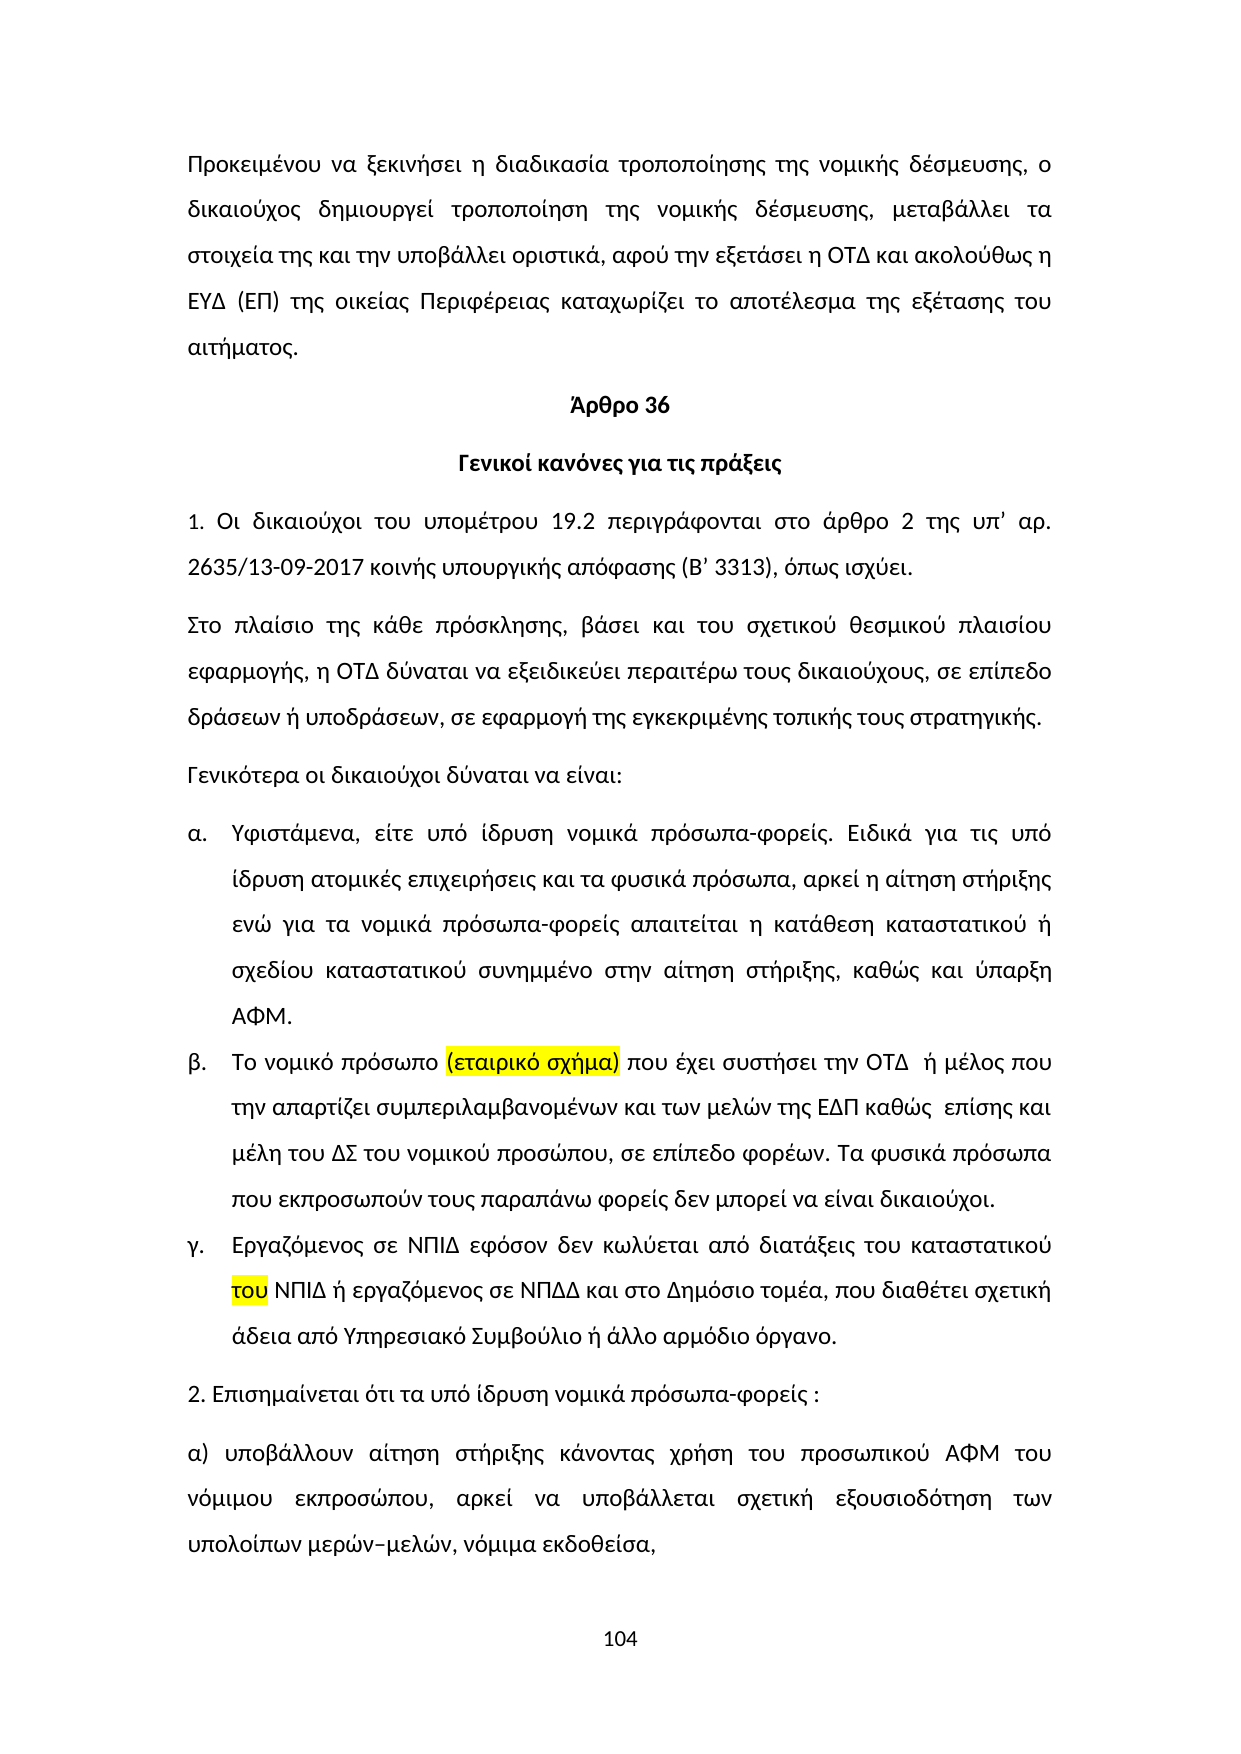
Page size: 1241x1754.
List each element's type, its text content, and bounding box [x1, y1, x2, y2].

list β. Το νομικό πρόσωπο (εταιρικό σχήμα) που έχει συστήσει την ΟΤΔ ή μέλος που την απαρτίζει συμπεριλαμβανομένων και των μελών της ΕΔΠ καθώς επίσης και μέλη του ΔΣ του νομικού προσώπου, σε επίπεδο φορέων. Τα φυσικά πρόσωπα που εκπροσωπούν τους παραπάνω φορείς δεν μπορεί να είναι δικαιούχοι. [187, 1046, 1053, 1213]
text Προκειμένου να ξεκινήσει η διαδικασία τροποποίησης της νομικής δέσμευσης, ο δικαιούχος δημιουργεί τροποποίηση της νομικής δέσμευσης, μεταβάλλει τα στοιχεία της και την υποβάλλει οριστικά, αφού την εξετάσει η ΟΤΔ και ακολούθως η ΕΥΔ (ΕΠ) της οικείας Περιφέρειας καταχωρίζει το αποτέλεσμα της εξέτασης του αιτήματος. [187, 148, 1053, 361]
text α) υποβάλλουν αίτηση στήριξης κάνοντας χρήση του προσωπικού ΑΦΜ του νόμιμου εκπροσώπου, αρκεί να υποβάλλεται σχετική εξουσιοδότηση των υπολοίπων μερών–μελών, νόμιμα εκδοθείσα, [187, 1437, 1053, 1559]
text Γενικοί κανόνες για τις πράξεις [187, 447, 1053, 478]
text Στο πλαίσιο της κάθε πρόσκλησης, βάσει και του σχετικού θεσμικού πλαισίου εφαρμογής, η ΟΤΔ δύναται να εξειδικεύει περαιτέρω τους δικαιούχους, σε επίπεδο δράσεων ή υποδράσεων, σε εφαρμογή της εγκεκριμένης τοπικής τους στρατηγικής. [187, 609, 1053, 731]
text Άρθρο 36 [187, 389, 1053, 419]
text 2. Επισημαίνεται ότι τα υπό ίδρυση νομικά πρόσωπα-φορείς : [187, 1378, 1053, 1409]
text 1. Οι δικαιούχοι του υπομέτρου 19.2 περιγράφονται στο άρθρο 2 της υπ’ αρ. 2635/13-09-2017 κοινής υπουργικής απόφασης (Β’ 3313), όπως ισχύει. [187, 505, 1053, 582]
list γ. Εργαζόμενος σε ΝΠΙΔ εφόσον δεν κωλύεται από διατάξεις του καταστατικού του ΝΠΙΔ ή εργαζόμενος σε ΝΠΔΔ και στο Δημόσιο τομέα, που διαθέτει σχετική άδεια από Υπηρεσιακό Συμβούλιο ή άλλο αρμόδιο όργανο. [187, 1229, 1053, 1351]
text Γενικότερα οι δικαιούχοι δύναται να είναι: [187, 759, 1053, 789]
list α. Υφιστάμενα, είτε υπό ίδρυση νομικά πρόσωπα-φορείς. Ειδικά για τις υπό ίδρυση ατομικές επιχειρήσεις και τα φυσικά πρόσωπα, αρκεί η αίτηση στήριξης ενώ για τα νομικά πρόσωπα-φορείς απαιτείται η κατάθεση καταστατικού ή σχεδίου καταστατικού συνημμένο στην αίτηση στήριξης, καθώς και ύπαρξη ΑΦΜ. [187, 817, 1053, 1031]
